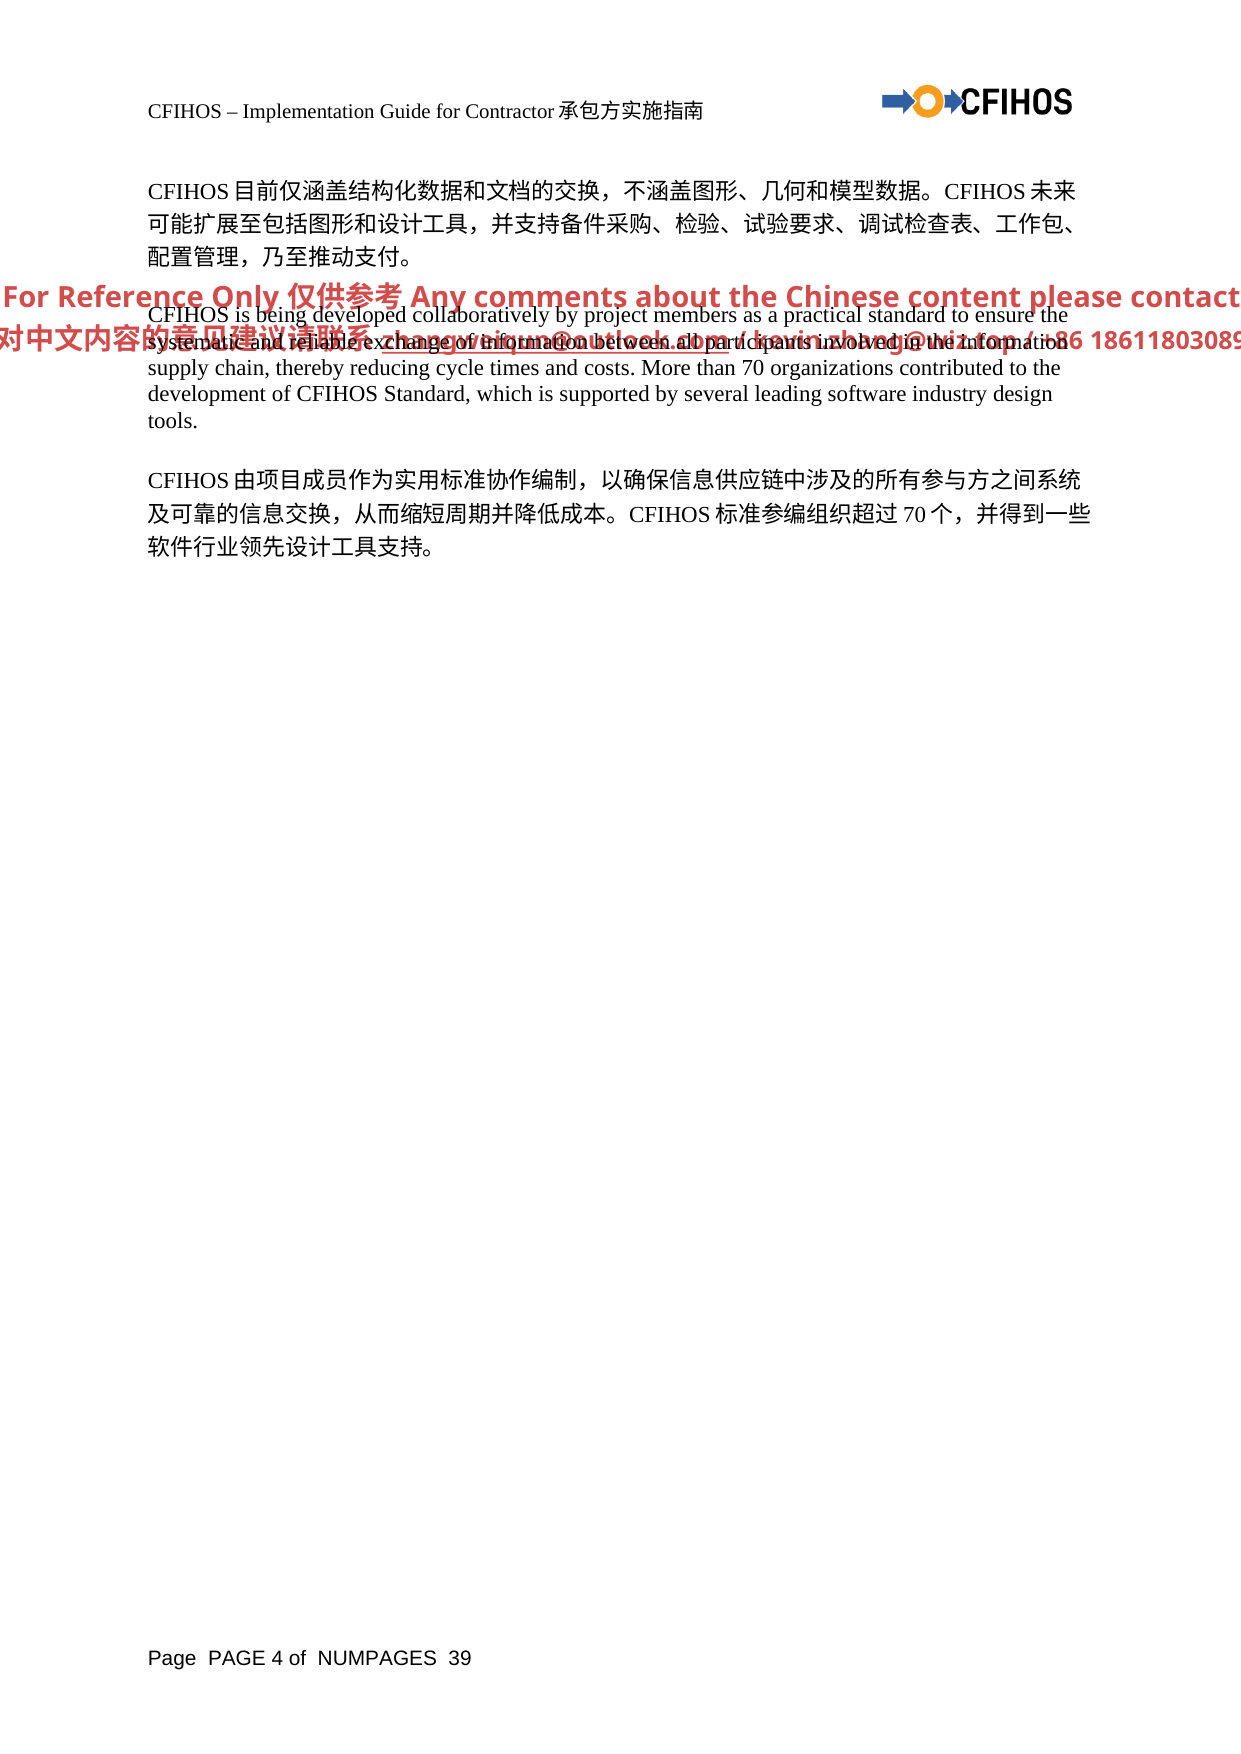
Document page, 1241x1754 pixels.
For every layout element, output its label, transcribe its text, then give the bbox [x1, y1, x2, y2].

text CFIHOS is being developed collaboratively by project members as a practical standard to ensure the systematic and reliable exchange of information between all participants involved in the information supply chain, thereby reducing cycle times and costs. More than 70 organizations contributed to the development of CFIHOS Standard, which is supported by several leading software industry design tools. [148, 301, 1092, 433]
picture [877, 82, 1078, 119]
text CFIHOS目前仅涵盖结构化数据和文档的交换，不涵盖图形、几何和模型数据。CFIHOS未来可能扩展至包括图形和设计工具，并支持备件采购、检验、试验要求、调试检查表、工作包、配置管理，乃至推动支付。 [148, 172, 1092, 272]
text CFIHOS由项目成员作为实用标准协作编制，以确保信息供应链中涉及的所有参与方之间系统及可靠的信息交换，从而缩短周期并降低成本。CFIHOS标准参编组织超过70个，并得到一些软件行业领先设计工具支持。 [148, 462, 1092, 562]
